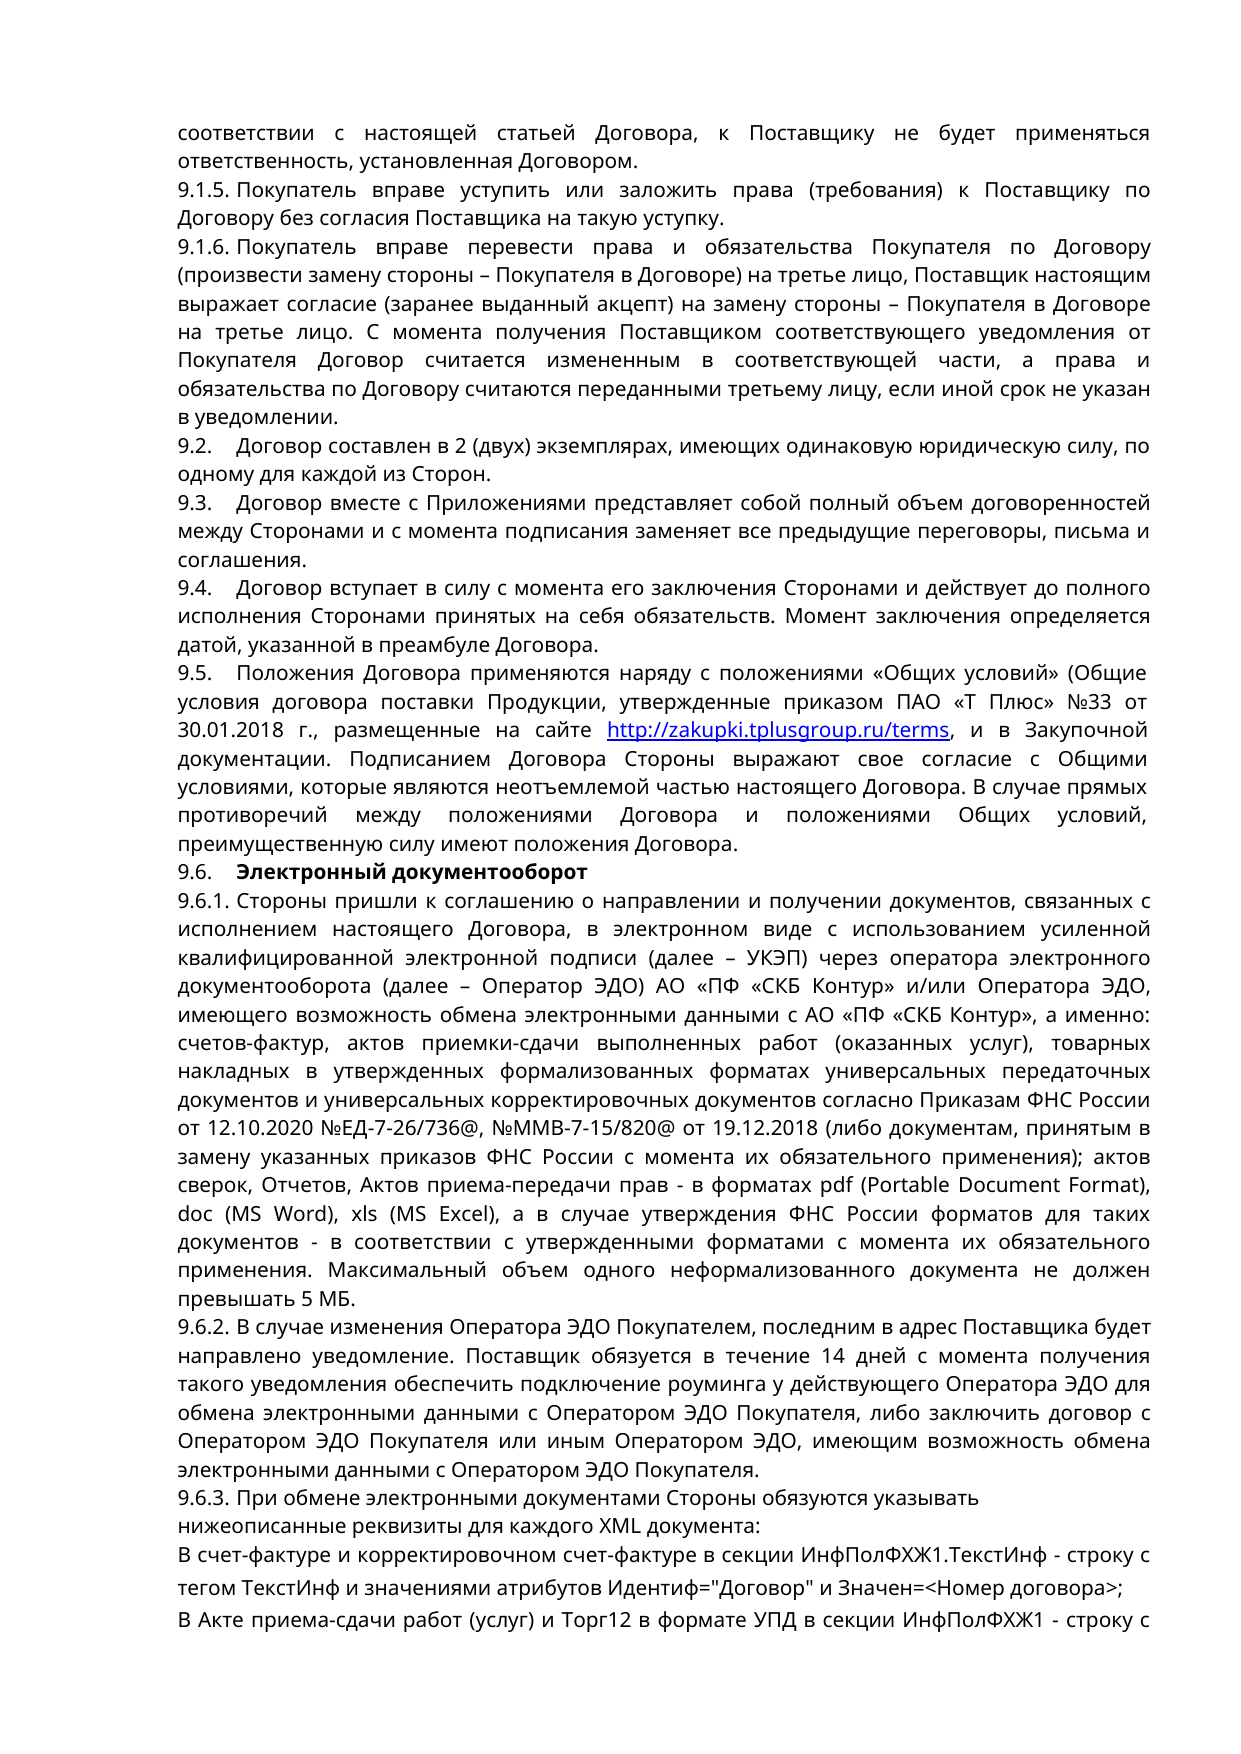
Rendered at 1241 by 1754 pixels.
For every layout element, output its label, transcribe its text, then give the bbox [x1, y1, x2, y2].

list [177, 118, 1152, 175]
list Договор вступает в силу с момента его заключения Сторонами и действует до полного исполнения Сторонами принятых на себя обязательств. Момент заключения определяется датой, указанной в преамбуле Договора. [177, 573, 1152, 658]
list Покупатель вправе уступить или заложить права (требования) к Поставщику по Договору без согласия Поставщика на такую уступку. [177, 175, 1152, 232]
list Стороны пришли к соглашению о направлении и получении документов, связанных с исполнением настоящего Договора, в электронном виде с использованием усиленной квалифицированной электронной подписи (далее – УКЭП) через оператора электронного документооборота (далее – Оператор ЭДО) АО «ПФ «СКБ Контур» и/или Оператора ЭДО, имеющего возможность обмена электронными данными с АО «ПФ «СКБ Контур», а именно: счетов-фактур, актов приемки-сдачи выполненных работ (оказанных услуг), товарных накладных в утвержденных формализованных форматах универсальных передаточных документов и универсальных корректировочных документов согласно Приказам ФНС России от 12.10.2020 №ЕД-7-26/736@, №ММВ-7-15/820@ от 19.12.2018 (либо документам, принятым в замену указанных приказов ФНС России с момента их обязательного применения); актов сверок, Отчетов, Актов приема-передачи прав - в форматах pdf (Portable Document Format), doc (MS Word), xls (MS Excel), а в случае утверждения ФНС России форматов для таких документов - в соответствии с утвержденными форматами с момента их обязательного применения. Максимальный объем одного неформализованного документа не должен превышать 5 МБ. [177, 886, 1152, 1312]
text В счет-фактуре и корректировочном счет-фактуре в секции ИнфПолФХЖ1.ТекстИнф - строку с тегом ТекстИнф и значениями атрибутов Идентиф="Договор" и Значен=<Номер договора>; [177, 1540, 1152, 1601]
list Положения Договора применяются наряду с положениями «Общих условий» (Общие условия договора поставки Продукции, утвержденные приказом ПАО «Т Плюс» №33 от 30.01.2018 г., размещенные на сайте http://zakupki.tplusgroup.ru/terms, и в Закупочной документации. Подписанием Договора Стороны выражают свое согласие с Общими условиями, которые являются неотъемлемой частью настоящего Договора. В случае прямых противоречий между положениями Договора и положениями Общих условий, преимущественную силу имеют положения Договора. [177, 658, 1148, 857]
list Покупатель вправе перевести права и обязательства Покупателя по Договору (произвести замену стороны – Покупателя в Договоре) на третье лицо, Поставщик настоящим выражает согласие (заранее выданный акцепт) на замену стороны – Покупателя в Договоре на третье лицо. С момента получения Поставщиком соответствующего уведомления от Покупателя Договор считается измененным в соответствующей части, а права и обязательства по Договору считаются переданными третьему лицу, если иной срок не указан в уведомлении. [177, 232, 1152, 431]
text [177, 1605, 1152, 1634]
list В случае изменения Оператора ЭДО Покупателем, последним в адрес Поставщика будет направлено уведомление. Поставщик обязуется в течение 14 дней с момента получения такого уведомления обеспечить подключение роуминга у действующего Оператора ЭДО для обмена электронными данными с Оператором ЭДО Покупателя, либо заключить договор с Оператором ЭДО Покупателя или иным Оператором ЭДО, имеющим возможность обмена электронными данными с Оператором ЭДО Покупателя. [177, 1312, 1152, 1483]
list При обмене электронными документами Стороны обязуются указывать нижеописанные реквизиты для каждого XML документа: [177, 1483, 1152, 1540]
list Электронный документооборот [177, 857, 1152, 886]
list Договор составлен в 2 (двух) экземплярах, имеющих одинаковую юридическую силу, по одному для каждой из Сторон. [177, 431, 1152, 488]
list Договор вместе с Приложениями представляет собой полный объем договоренностей между Сторонами и с момента подписания заменяет все предыдущие переговоры, письма и соглашения. [177, 488, 1152, 573]
